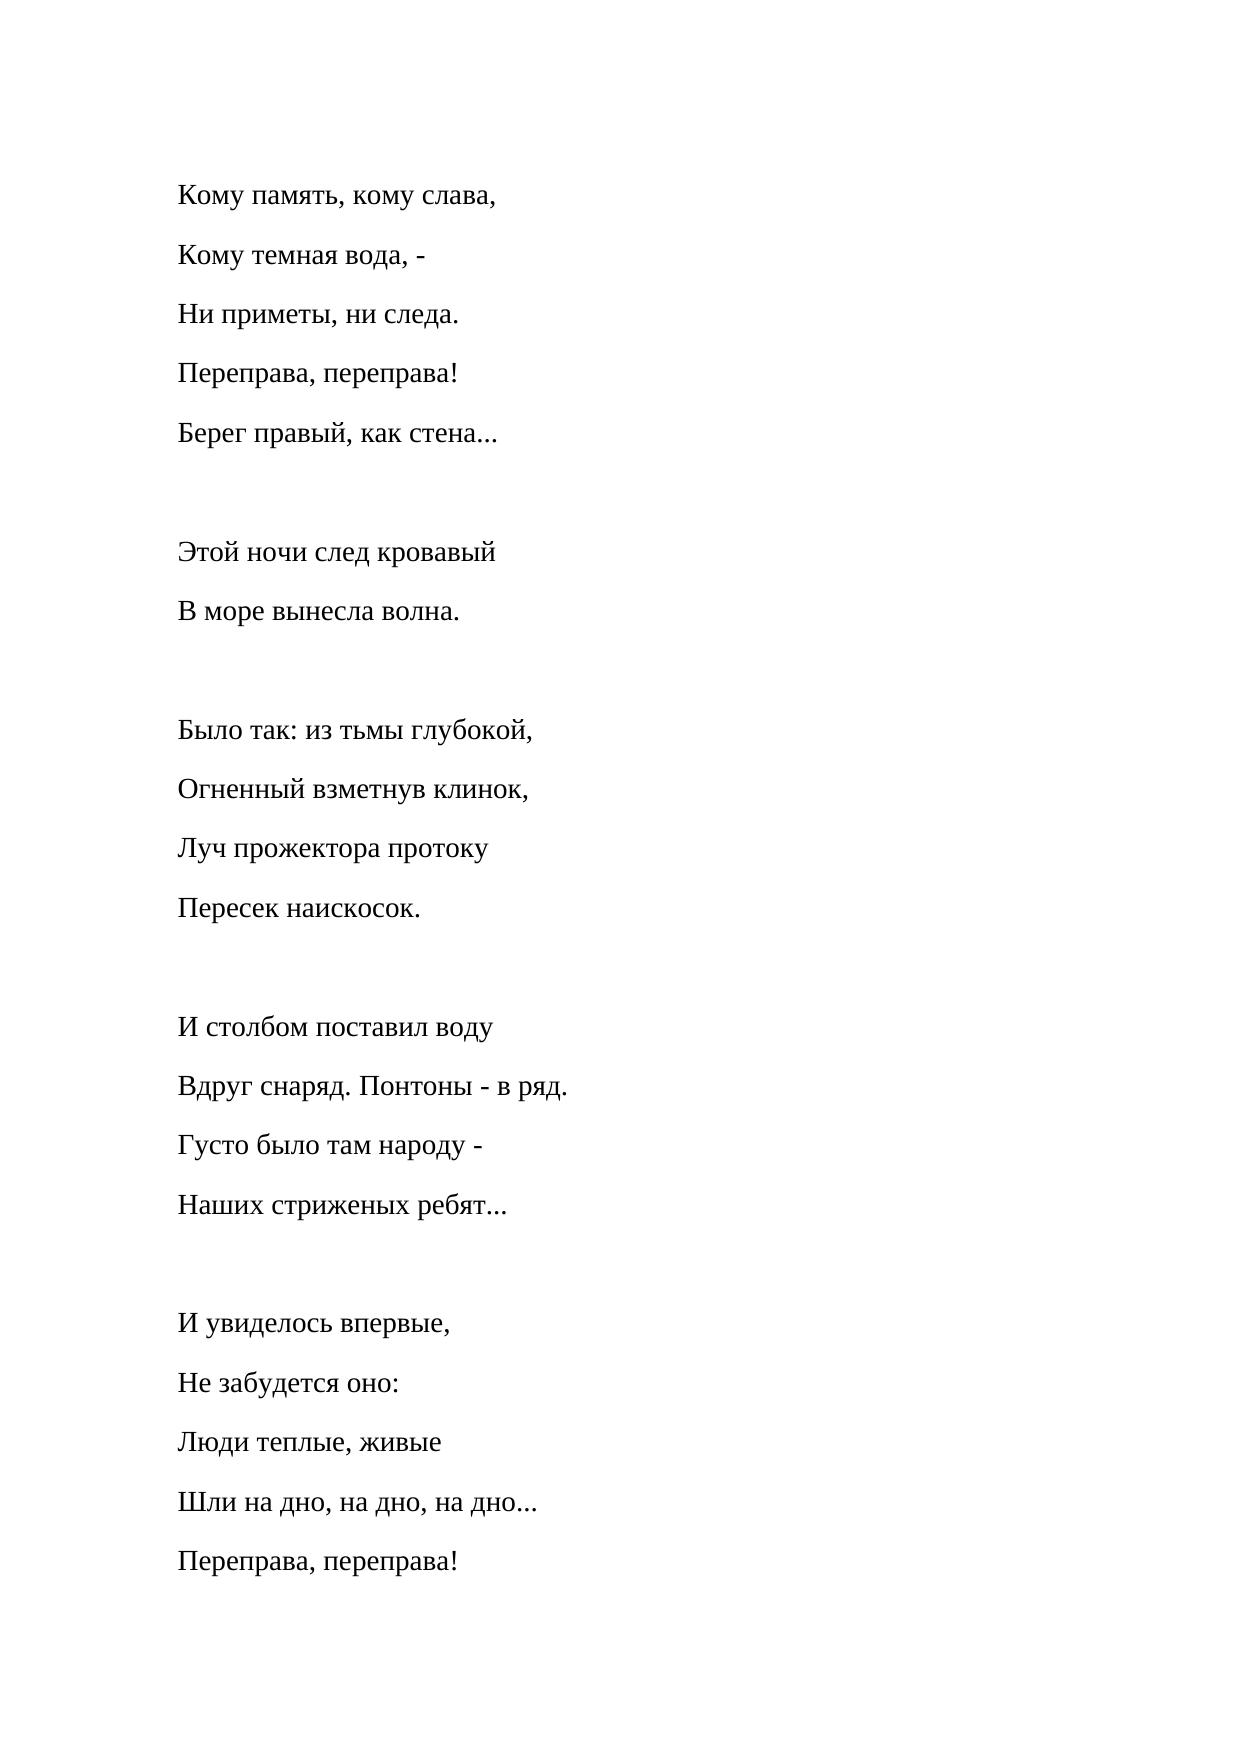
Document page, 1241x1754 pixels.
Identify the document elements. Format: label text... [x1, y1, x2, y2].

text Было так: из тьмы глубокой, [177, 712, 1152, 745]
text Этой ночи след кровавый [177, 534, 1152, 567]
text И увиделось впервые, [177, 1306, 1152, 1339]
text Луч прожектора протоку [177, 831, 1152, 864]
text Шли на дно, на дно, на дно... [177, 1484, 1152, 1517]
text Берег правый, как стена... [177, 415, 1152, 448]
text Вдруг снаряд. Понтоны - в ряд. [177, 1068, 1152, 1102]
text Кому память, кому слава, [177, 177, 1152, 211]
text Переправа, переправа! [177, 356, 1152, 389]
text Переправа, переправа! [177, 1543, 1152, 1577]
text Пересек наискосок. [177, 890, 1152, 923]
text Кому темная вода, - [177, 237, 1152, 270]
text И столбом поставил воду [177, 1009, 1152, 1042]
text Густо было там народу - [177, 1127, 1152, 1161]
text Люди теплые, живые [177, 1424, 1152, 1458]
text Ни приметы, ни следа. [177, 296, 1152, 330]
text В море вынесла волна. [177, 593, 1152, 627]
text Не забудется оно: [177, 1365, 1152, 1398]
text Наших стриженых ребят... [177, 1187, 1152, 1220]
text Огненный взметнув клинок, [177, 771, 1152, 805]
